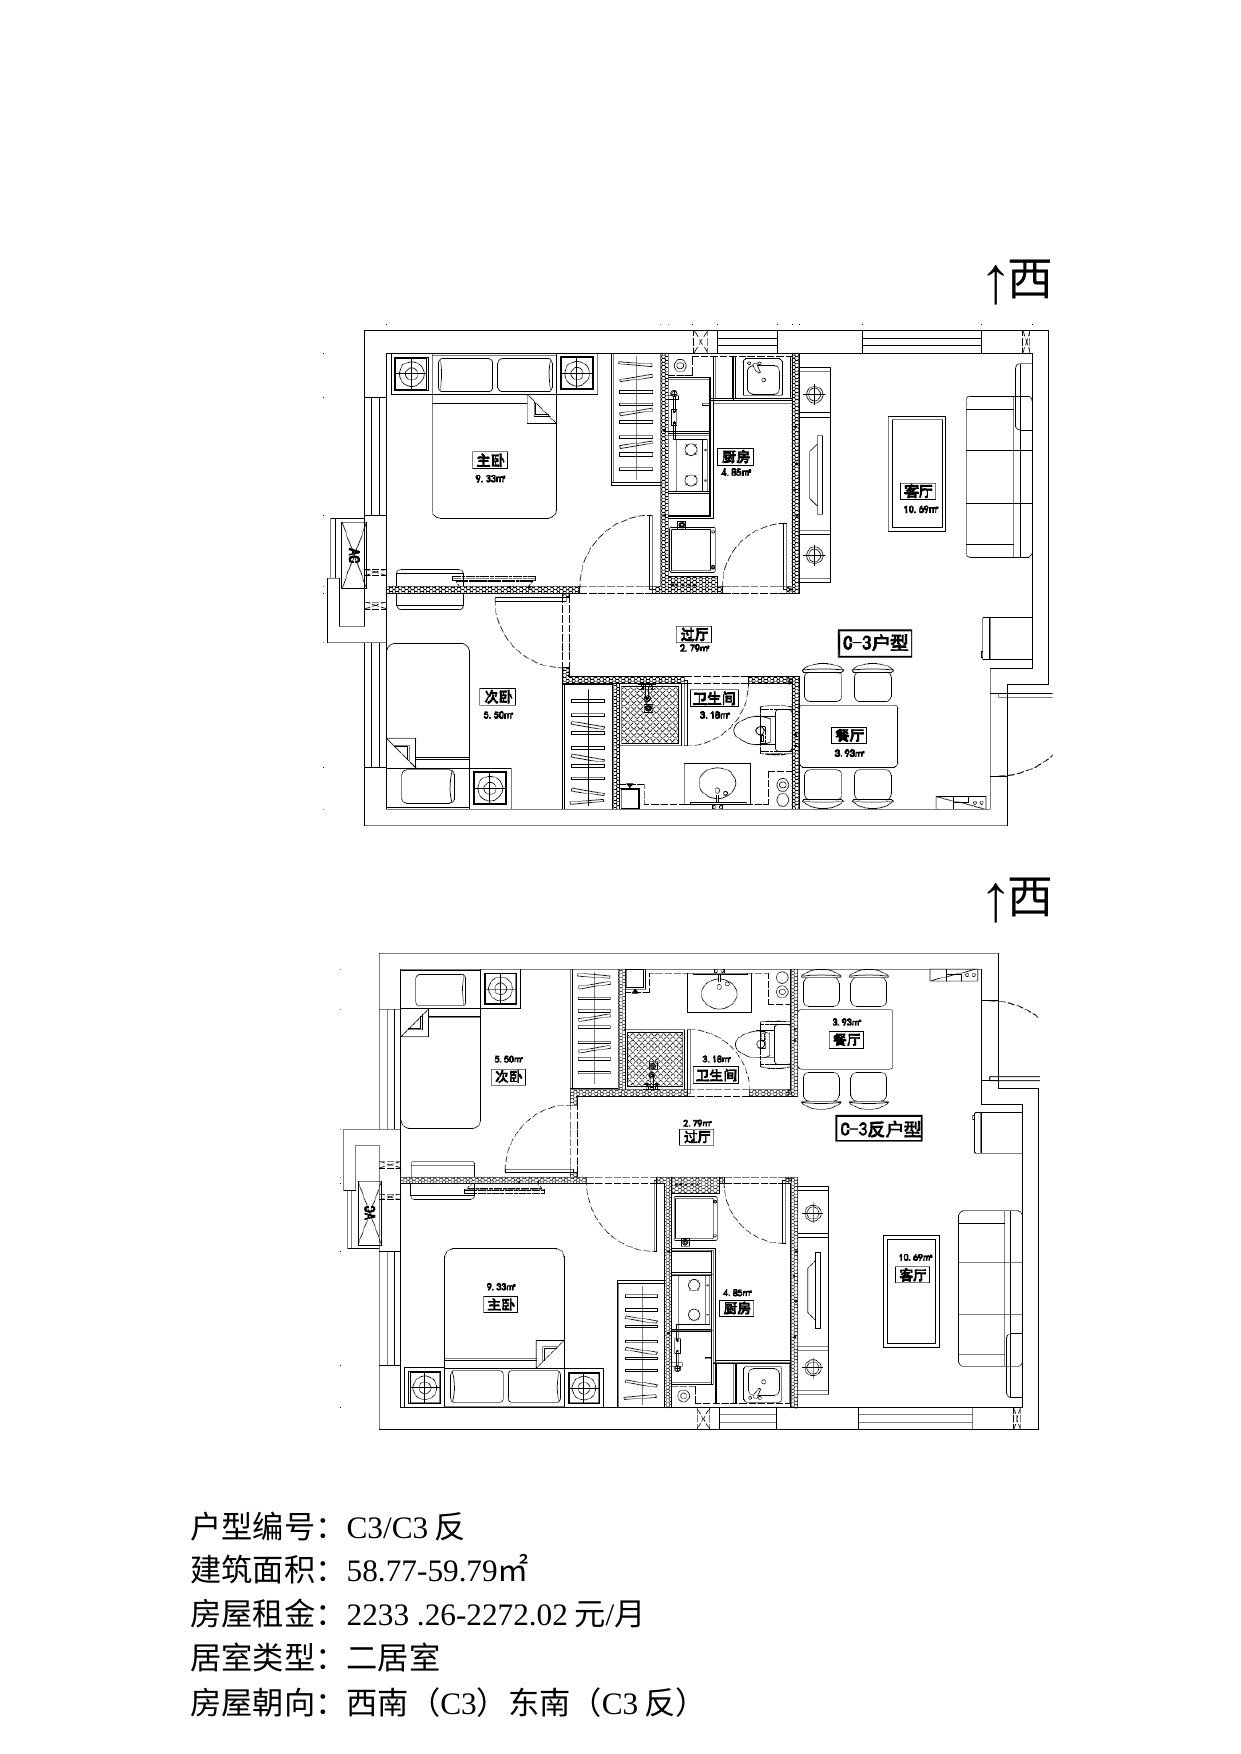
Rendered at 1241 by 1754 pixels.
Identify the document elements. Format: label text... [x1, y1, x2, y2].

text ↑西 [187, 844, 1053, 942]
picture [340, 949, 1039, 1431]
picture [323, 324, 1053, 833]
text ↑西 [187, 227, 1053, 324]
